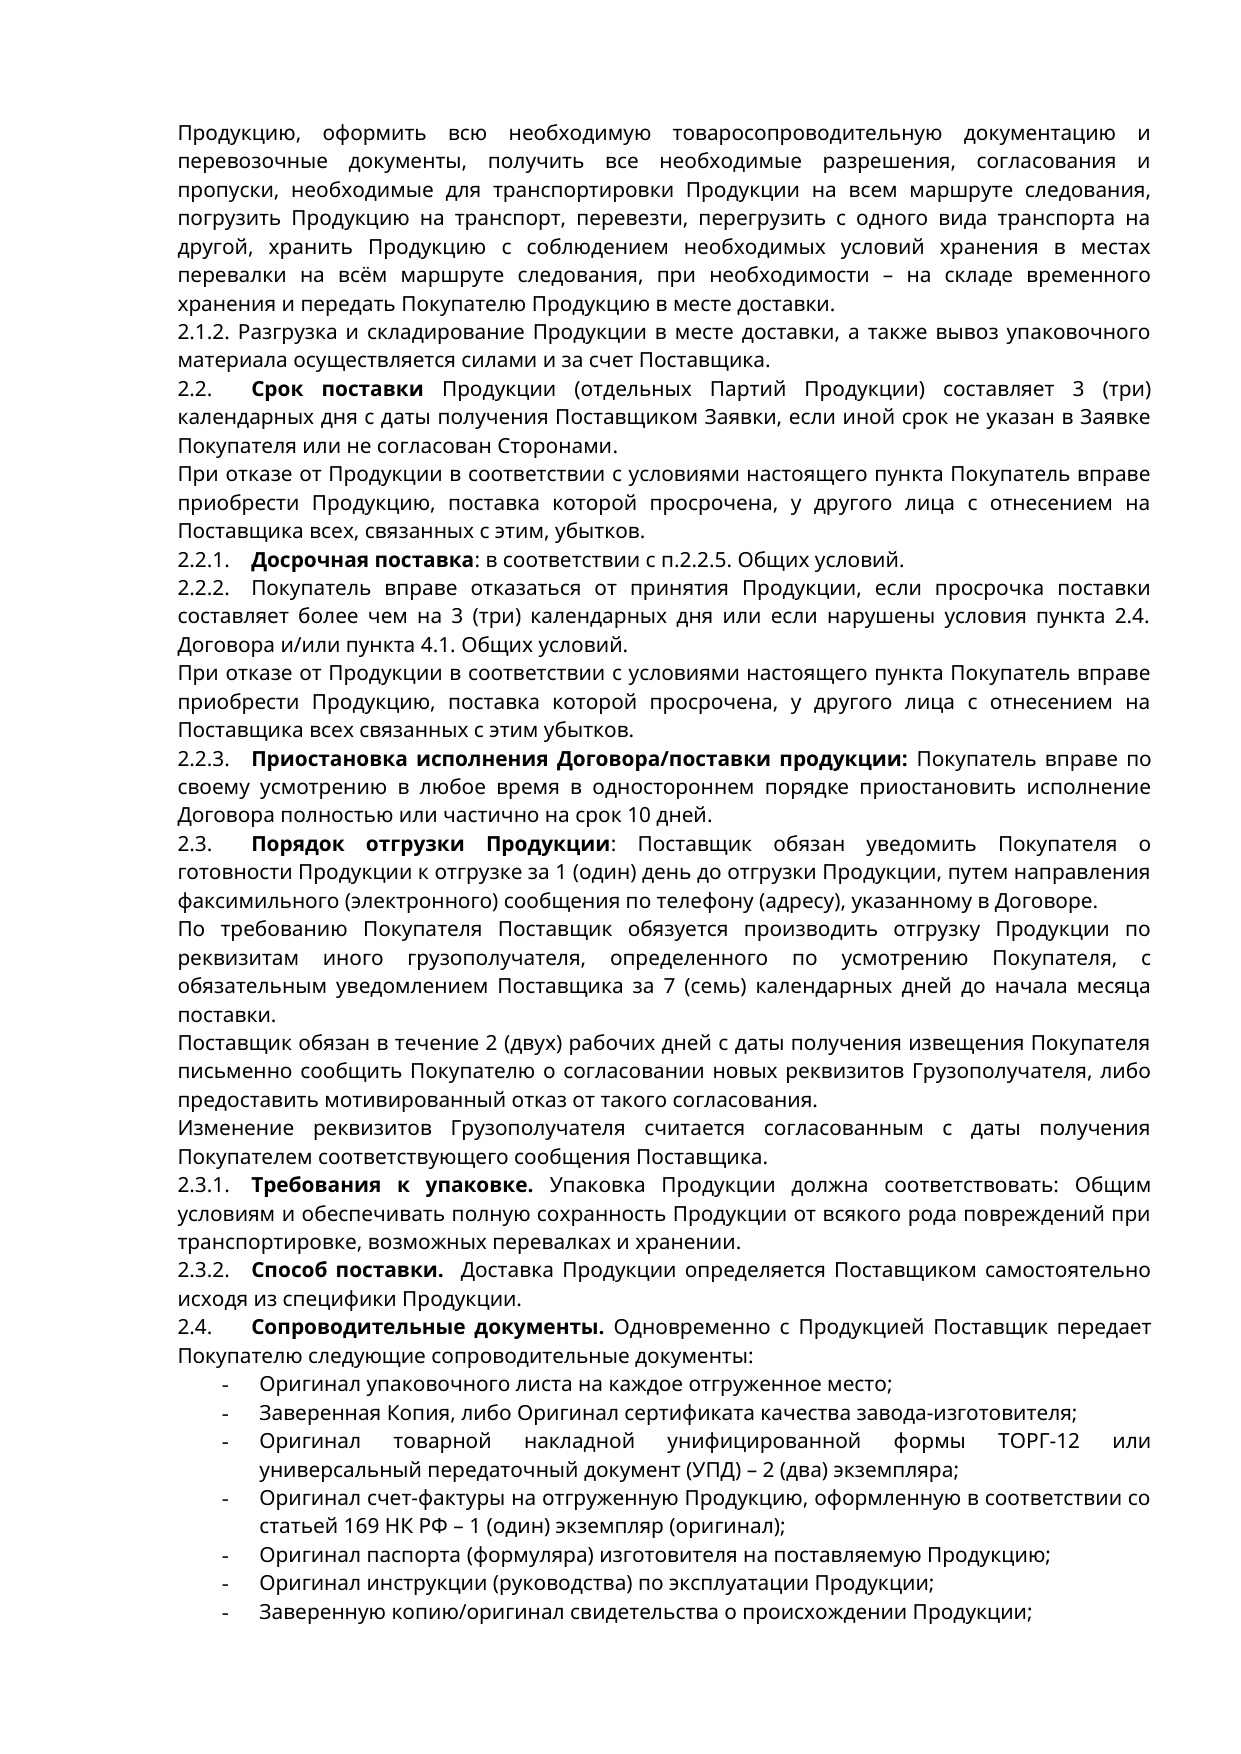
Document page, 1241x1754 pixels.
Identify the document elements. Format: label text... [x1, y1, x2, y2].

text По требованию Покупателя Поставщик обязуется производить отгрузку Продукции по реквизитам иного грузополучателя, определенного по усмотрению Покупателя, с обязательным уведомлением Поставщика за 7 (семь) календарных дней до начала месяца поставки. [177, 914, 1152, 1028]
list Досрочная поставка: в соответствии с п.2.2.5. Общих условий. [177, 545, 1152, 573]
list Оригинал паспорта (формуляра) изготовителя на поставляемую Продукцию; [222, 1540, 1152, 1568]
text Изменение реквизитов Грузополучателя считается согласованным с даты получения Покупателем соответствующего сообщения Поставщика. [177, 1113, 1152, 1170]
list Заверенная Копия, либо Оригинал сертификата качества завода-изготовителя; [222, 1398, 1152, 1426]
list Срок поставки Продукции (отдельных Партий Продукции) составляет 3 (три) календарных дня с даты получения Поставщиком Заявки, если иной срок не указан в Заявке Покупателя или не согласован Сторонами. [177, 374, 1152, 459]
text При отказе от Продукции в соответствии с условиями настоящего пункта Покупатель вправе приобрести Продукцию, поставка которой просрочена, у другого лица с отнесением на Поставщика всех связанных с этим убытков. [177, 658, 1152, 744]
list Заверенную копию/оригинал свидетельства о происхождении Продукции; [222, 1597, 1152, 1625]
list Порядок отгрузки Продукции: Поставщик обязан уведомить Покупателя о готовности Продукции к отгрузке за 1 (один) день до отгрузки Продукции, путем направления факсимильного (электронного) сообщения по телефону (адресу), указанному в Договоре. [177, 829, 1152, 914]
list 2.1.2. Разгрузка и складирование Продукции в месте доставки, а также вывоз упаковочного материала осуществляется силами и за счет Поставщика. [177, 317, 1152, 374]
list Покупатель вправе отказаться от принятия Продукции, если просрочка поставки составляет более чем на 3 (три) календарных дня или если нарушены условия пункта 2.4. Договора и/или пункта 4.1. Общих условий. [177, 573, 1152, 658]
list При отказе от Продукции в соответствии с условиями настоящего пункта Покупатель вправе приобрести Продукцию, поставка которой просрочена, у другого лица с отнесением на Поставщика всех, связанных с этим, убытков. [177, 459, 1152, 545]
list Оригинал упаковочного листа на каждое отгруженное место; [222, 1369, 1152, 1398]
list Требования к упаковке. Упаковка Продукции должна соответствовать: Общим условиям и обеспечивать полную сохранность Продукции от всякого рода повреждений при транспортировке, возможных перевалках и хранении. [177, 1170, 1152, 1256]
list Оригинал инструкции (руководства) по эксплуатации Продукции; [222, 1568, 1152, 1597]
list Оригинал товарной накладной унифицированной формы ТОРГ-12 или универсальный передаточный документ (УПД) – 2 (два) экземпляра; [222, 1426, 1152, 1483]
list Приостановка исполнения Договора/поставки продукции: Покупатель вправе по своему усмотрению в любое время в одностороннем порядке приостановить исполнение Договора полностью или частично на срок 10 дней. [177, 744, 1152, 829]
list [177, 118, 1152, 317]
list Оригинал счет-фактуры на отгруженную Продукцию, оформленную в соответствии со статьей 169 НК РФ – 1 (один) экземпляр (оригинал); [222, 1483, 1152, 1540]
text Поставщик обязан в течение 2 (двух) рабочих дней с даты получения извещения Покупателя письменно сообщить Покупателю о согласовании новых реквизитов Грузополучателя, либо предоставить мотивированный отказ от такого согласования. [177, 1028, 1152, 1113]
list Сопроводительные документы. Одновременно с Продукцией Поставщик передает Покупателю следующие сопроводительные документы: [177, 1312, 1152, 1369]
list Способ поставки. Доставка Продукции определяется Поставщиком самостоятельно исходя из специфики Продукции. [177, 1256, 1152, 1312]
